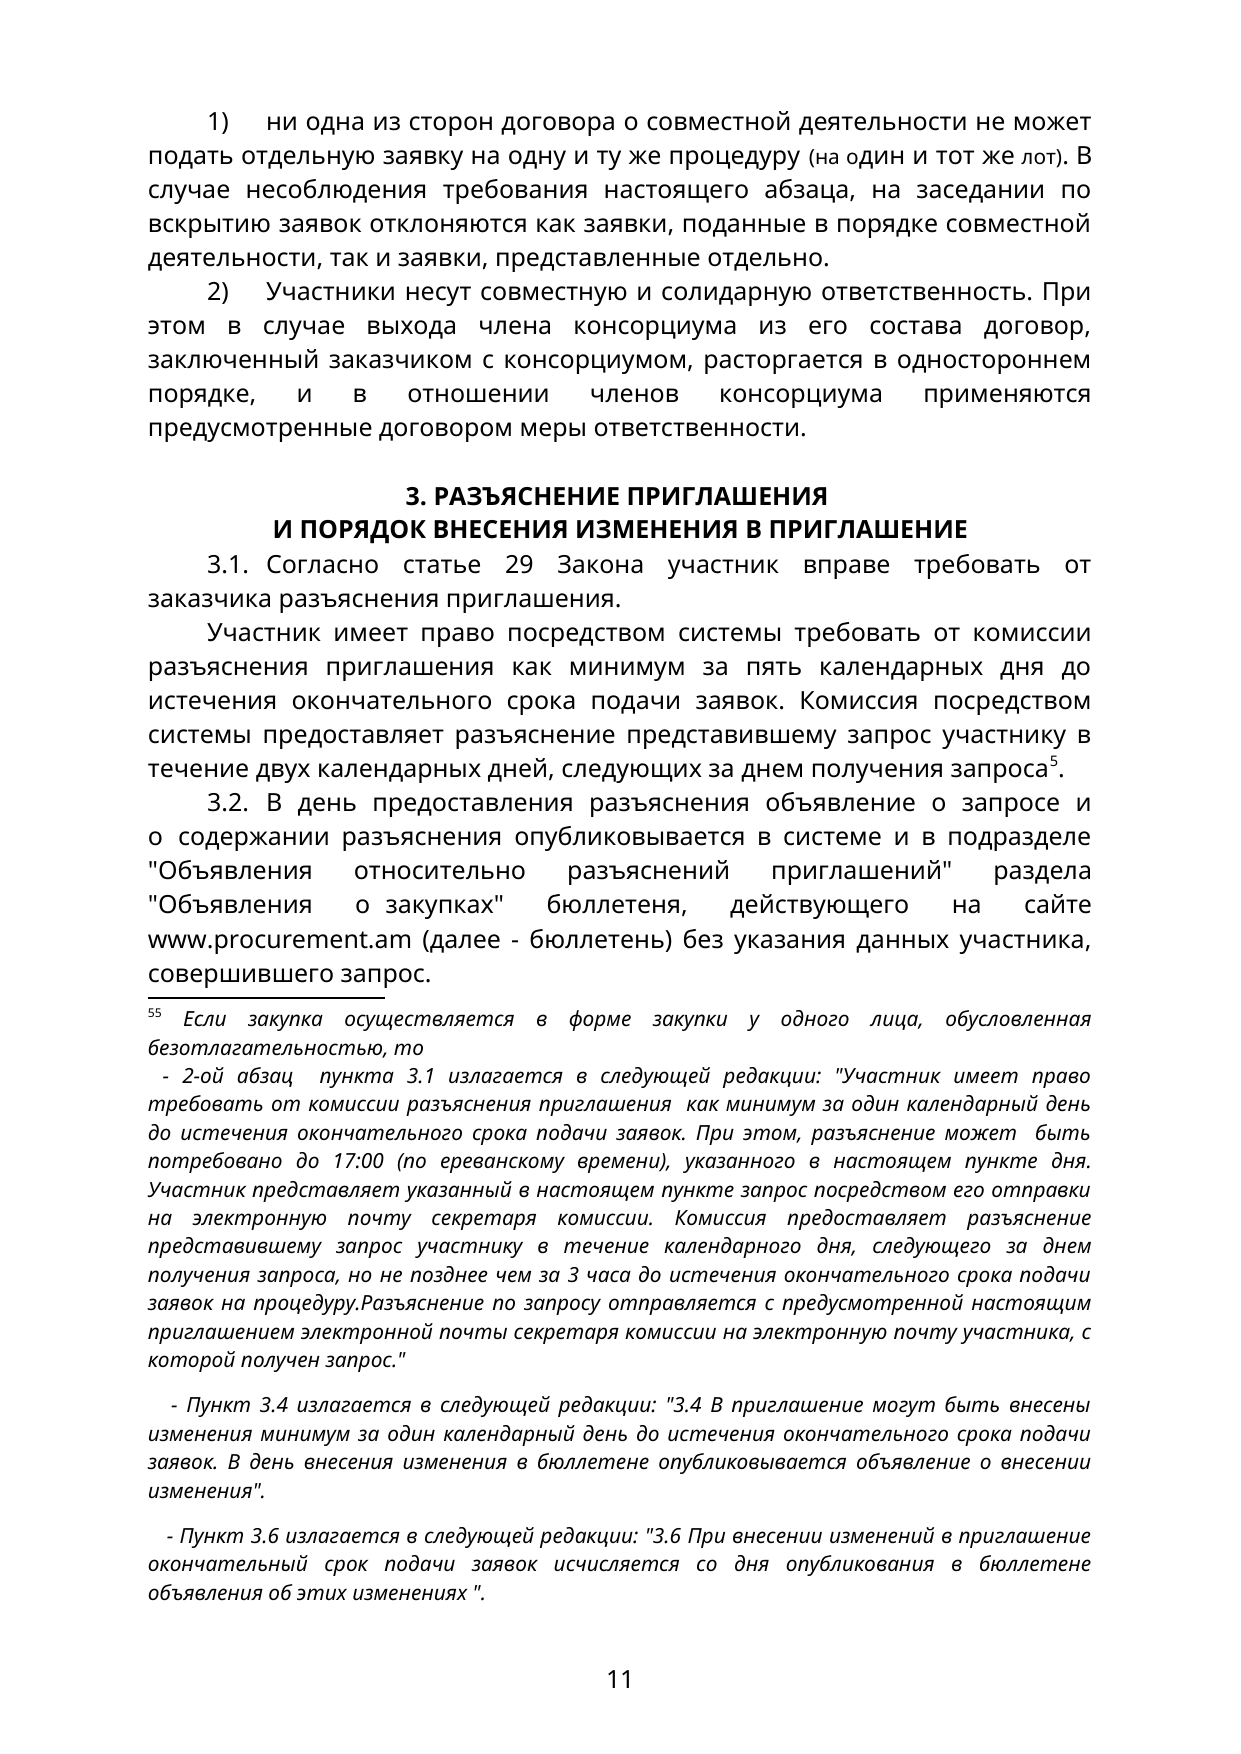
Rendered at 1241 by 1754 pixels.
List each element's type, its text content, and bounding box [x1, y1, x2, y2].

text Участник имеет право посредством системы требовать от комиссии разъяснения приглашения как минимум за пять календарных дня до истечения окончательного срока подачи заявок. Комиссия посредством системы предоставляет разъяснение представившему запрос участнику в течение двух календарных дней, следующих за днем получения запроса5. [148, 614, 1092, 785]
text 3.2. В день предоставления разъяснения объявление о запросе и о содержании разъяснения опубликовывается в системе и в подразделе "Объявления относительно разъяснений приглашений" раздела "Объявления о закупках" бюллетеня, действующего на сайте www.procurement.am (далее - бюллетень) без указания данных участника, совершившего запрос. [148, 785, 1092, 989]
text 1) ни одна из сторон договора о совместной деятельности не может подать отдельную заявку на одну и ту же процедуру (на один и тот же лот). В случае несоблюдения требования настоящего абзаца, на заседании по вскрытию заявок отклоняются как заявки, поданные в порядке совместной деятельности, так и заявки, представленные отдельно. [148, 103, 1092, 274]
text 3.1. Согласно статье 29 Закона участник вправе требовать от заказчика разъяснения приглашения. [148, 546, 1092, 614]
text 3. РАЗЪЯСНЕНИЕ ПРИГЛАШЕНИЯ И ПОРЯДОК ВНЕСЕНИЯ ИЗМЕНЕНИЯ В ПРИГЛАШЕНИЕ [148, 478, 1092, 546]
text 2) Участники несут совместную и солидарную ответственность. При этом в случае выхода члена консорциума из его состава договор, заключенный заказчиком с консорциумом, расторгается в одностороннем порядке, и в отношении членов консорциума применяются предусмотренные договором меры ответственности. [148, 274, 1092, 444]
